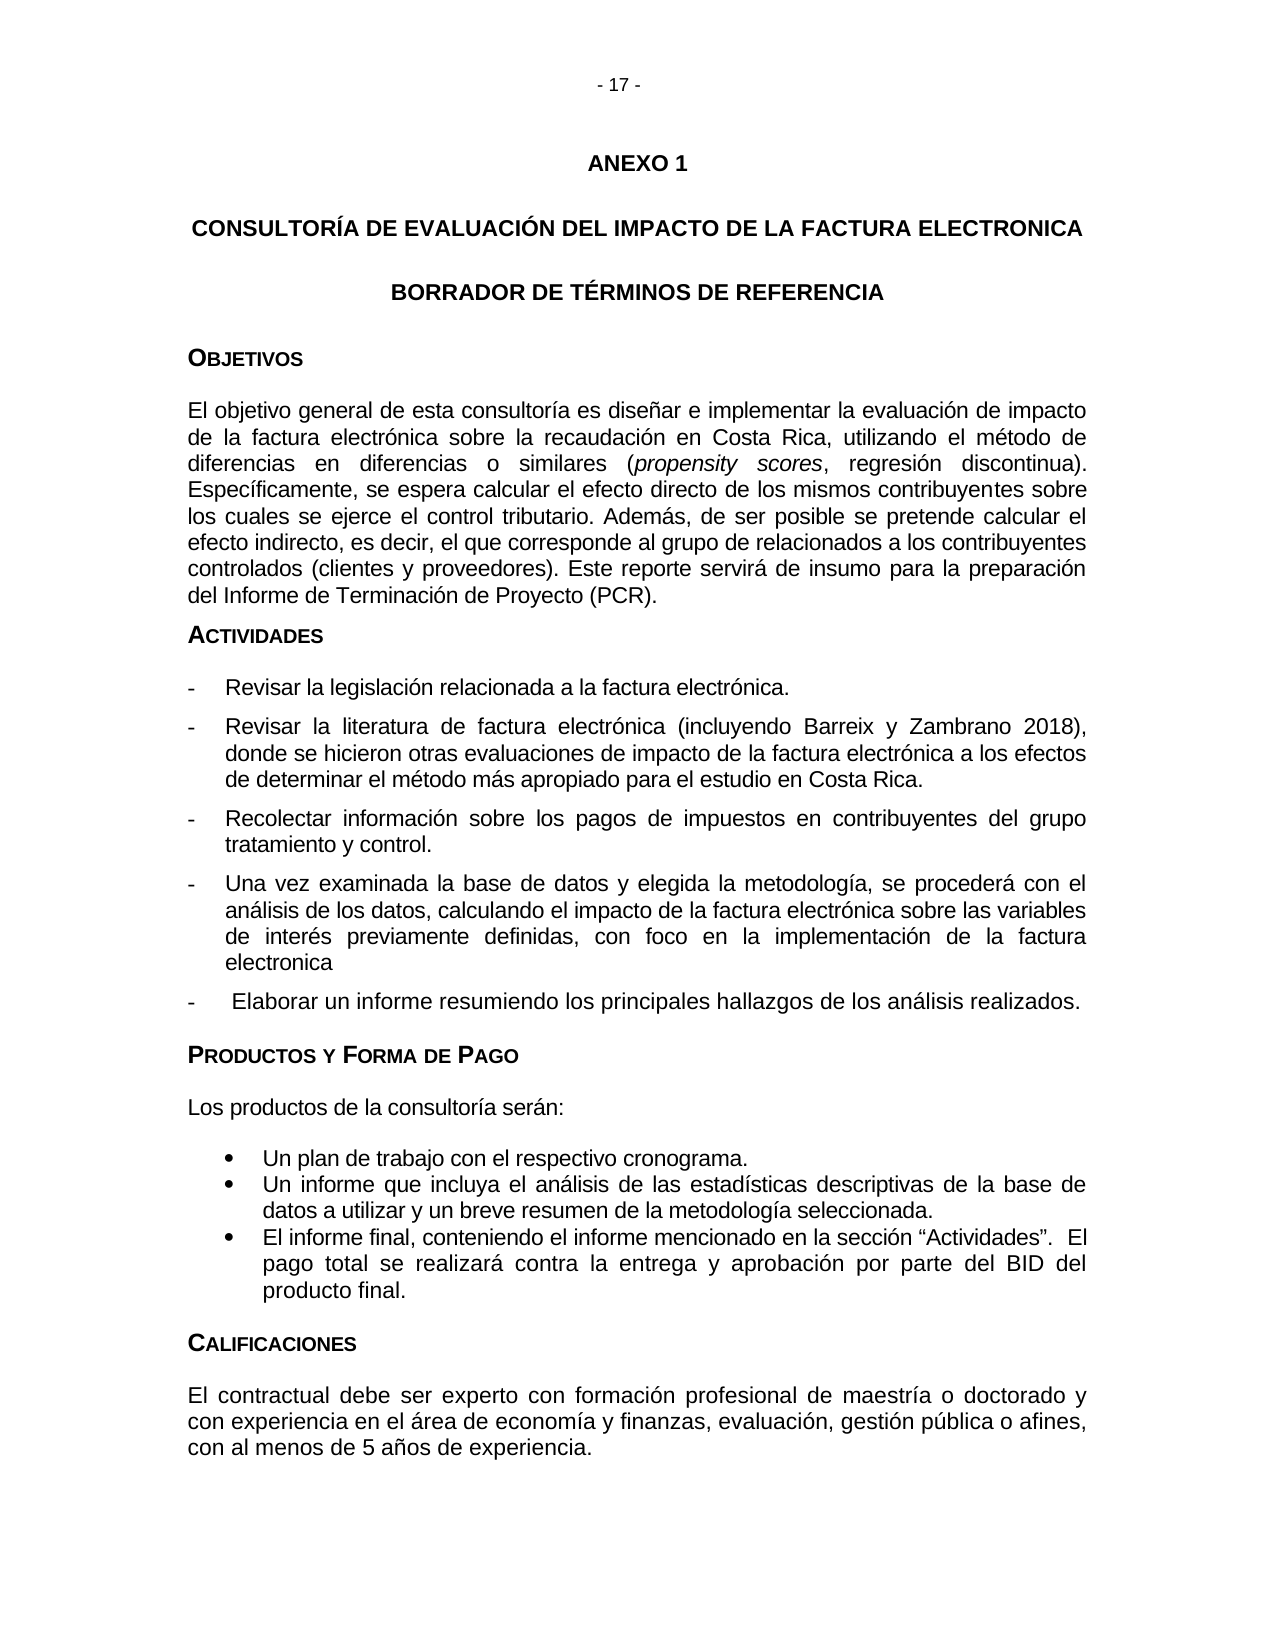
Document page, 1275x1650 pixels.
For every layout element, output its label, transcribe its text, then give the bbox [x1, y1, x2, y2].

list Recolectar información sobre los pagos de impuestos en contribuyentes del grupo tratamiento y control. [187, 805, 1087, 858]
list El informe final, conteniendo el informe mencionado en la sección “Actividades”. El pago total se realizará contra la entrega y aprobación por parte del BID del producto final. [225, 1224, 1087, 1303]
list Productos y Forma de Pago [187, 1040, 1087, 1068]
subtitle Calificaciones [187, 1328, 1087, 1357]
subtitle Objetivos [187, 343, 1087, 372]
text Borrador de TéRminos de referencia [187, 279, 1087, 305]
list Revisar la legislación relacionada a la factura electrónica. [187, 674, 1087, 701]
subtitle Actividades [187, 621, 1087, 649]
text Consultoría de evaluación Del IMPACTO DE LA factura electronica [187, 214, 1087, 241]
list Una vez examinada la base de datos y elegida la metodología, se procederá con el análisis de los datos, calculando el impacto de la factura electrónica sobre las variables de interés previamente definidas, con foco en la implementación de la factura electronica [187, 870, 1087, 976]
text ANEXO 1 [187, 150, 1087, 176]
list Elaborar un informe resumiendo los principales hallazgos de los análisis realizados. [187, 988, 1087, 1015]
list El contractual debe ser experto con formación profesional de maestría o doctorado y con experiencia en el área de economía y finanzas, evaluación, gestión pública o afines, con al menos de 5 años de experiencia. [187, 1382, 1087, 1461]
list El objetivo general de esta consultoría es diseñar e implementar la evaluación de impacto de la factura electrónica sobre la recaudación en Costa Rica, utilizando el método de diferencias en diferencias o similares (propensity scores, regresión discontinua). Específicamente, se espera calcular el efecto directo de los mismos contribuyentes sobre los cuales se ejerce el control tributario. Además, de ser posible se pretende calcular el efecto indirecto, es decir, el que corresponde al grupo de relacionados a los contribuyentes controlados (clientes y proveedores). Este reporte servirá de insumo para la preparación del Informe de Terminación de Proyecto (PCR). [187, 397, 1087, 608]
list Un informe que incluya el análisis de las estadísticas descriptivas de la base de datos a utilizar y un breve resumen de la metodología seleccionada. [225, 1171, 1087, 1224]
list Revisar la literatura de factura electrónica (incluyendo Barreix y Zambrano 2018), donde se hicieron otras evaluaciones de impacto de la factura electrónica a los efectos de determinar el método más apropiado para el estudio en Costa Rica. [187, 713, 1087, 792]
list Un plan de trabajo con el respectivo cronograma. [225, 1145, 1087, 1171]
text Los productos de la consultoría serán: [187, 1093, 1087, 1120]
